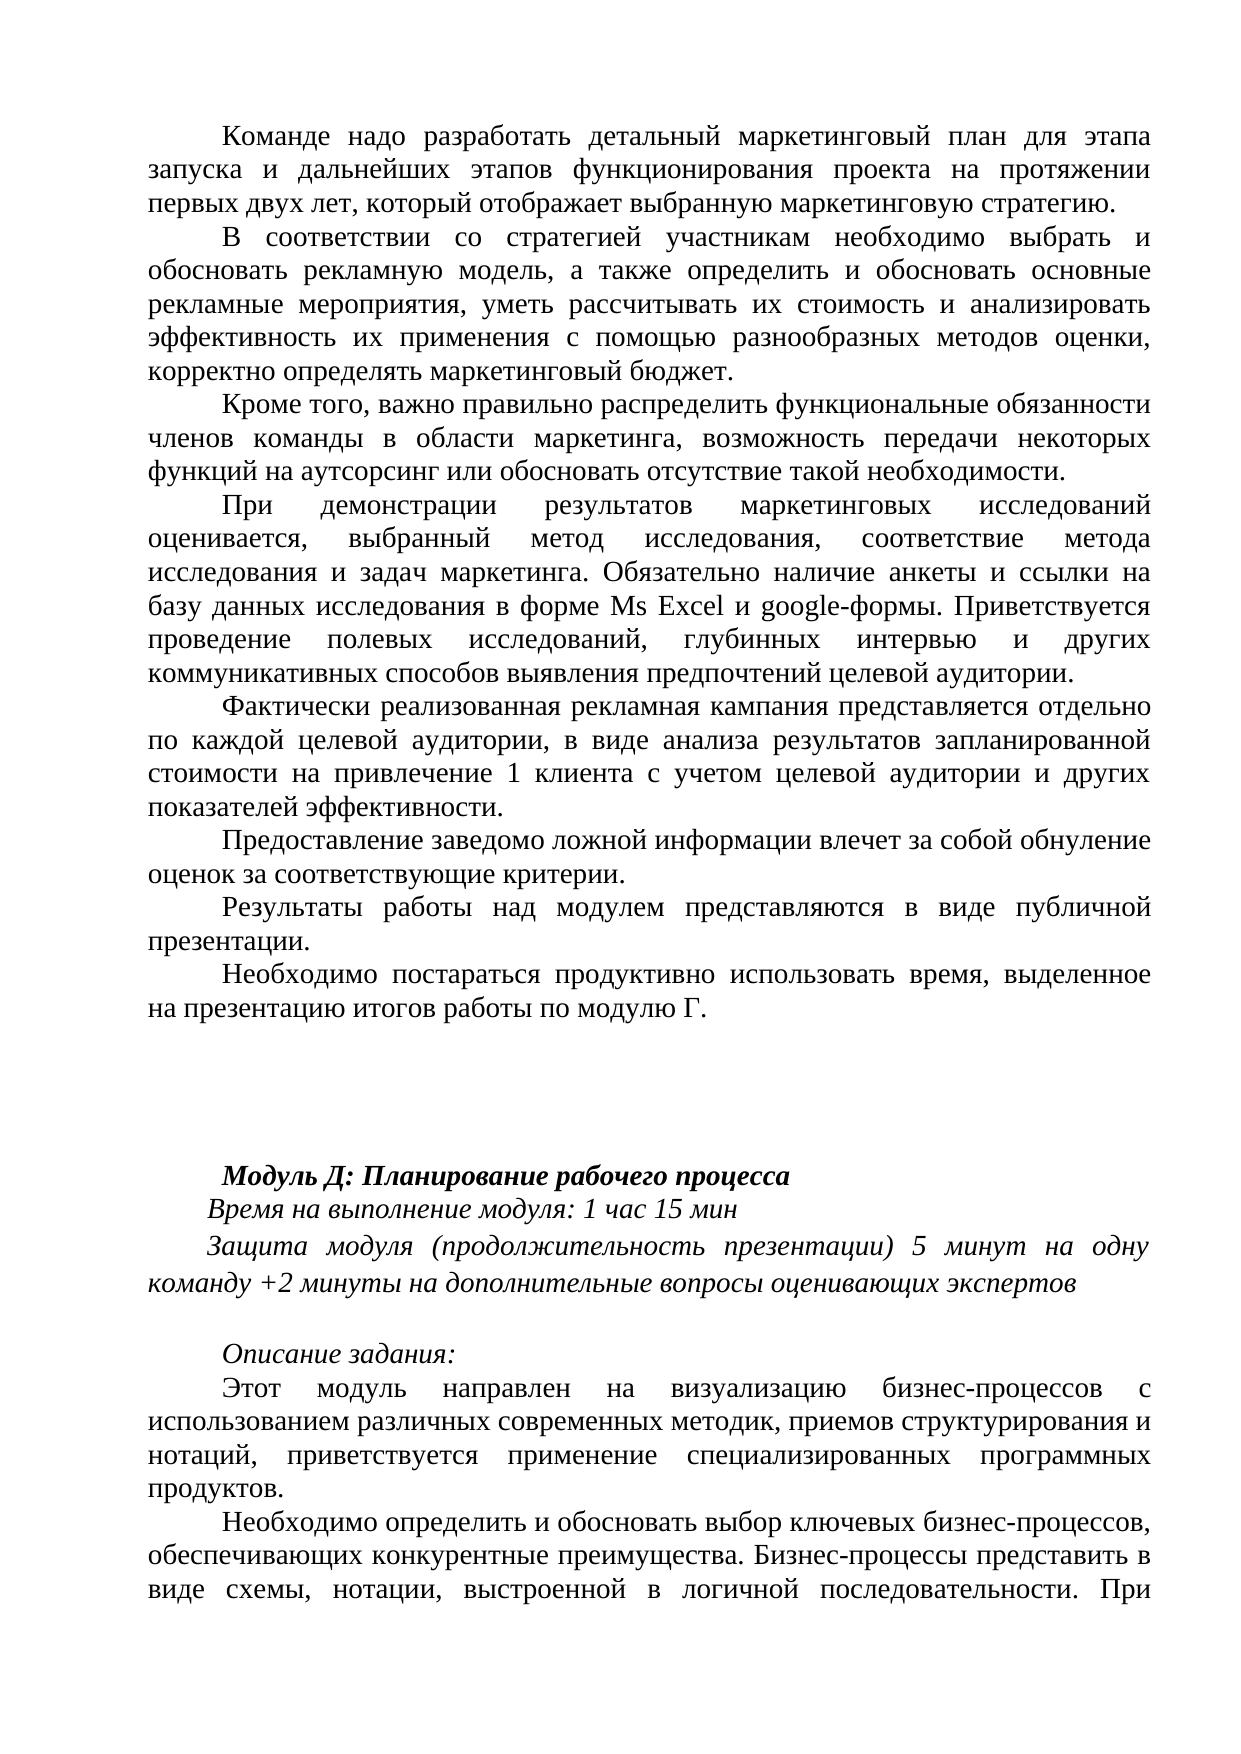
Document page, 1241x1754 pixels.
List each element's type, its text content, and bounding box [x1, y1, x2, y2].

text Модуль Д: Планирование рабочего процесса [148, 1158, 1152, 1191]
text Предоставление заведомо ложной информации влечет за собой обнуление оценок за соответствующие критерии. [148, 822, 1152, 889]
text Команде надо разработать детальный маркетинговый план для этапа запуска и дальнейших этапов функционирования проекта на протяжении первых двух лет, который отображает выбранную маркетинговую стратегию. [148, 118, 1152, 219]
text В соответствии со стратегией участникам необходимо выбрать и обосновать рекламную модель, а также определить и обосновать основные рекламные мероприятия, уметь рассчитывать их стоимость и анализировать эффективность их применения с помощью разнообразных методов оценки, корректно определять маркетинговый бюджет. [148, 219, 1152, 386]
text Фактически реализованная рекламная кампания представляется отдельно по каждой целевой аудитории, в виде анализа результатов запланированной стоимости на привлечение 1 клиента с учетом целевой аудитории и других показателей эффективности. [148, 688, 1152, 822]
text Описание задания: [148, 1336, 1152, 1370]
text При демонстрации результатов маркетинговых исследований оценивается, выбранный метод исследования, соответствие метода исследования и задач маркетинга. Обязательно наличие анкеты и ссылки на базу данных исследования в форме Ms Excel и google-формы. Приветствуется проведение полевых исследований, глубинных интервью и других коммуникативных способов выявления предпочтений целевой аудитории. [148, 487, 1152, 688]
text Время на выполнение модуля: 1 час 15 мин [148, 1191, 1152, 1225]
text Этот модуль направлен на визуализацию бизнес-процессов с использованием различных современных методик, приемов структурирования и нотаций, приветствуется применение специализированных программных продуктов. [148, 1370, 1152, 1504]
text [148, 1504, 1152, 1604]
text Защита модуля (продолжительность презентации) 5 минут на одну команду +2 минуты на дополнительные вопросы оценивающих экспертов [148, 1228, 1152, 1299]
text Результаты работы над модулем представляются в виде публичной презентации. [148, 889, 1152, 957]
text Необходимо постараться продуктивно использовать время, выделенное на презентацию итогов работы по модулю Г. [148, 957, 1152, 1024]
text Кроме того, важно правильно распределить функциональные обязанности членов команды в области маркетинга, возможность передачи некоторых функций на аутсорсинг или обосновать отсутствие такой необходимости. [148, 386, 1152, 487]
